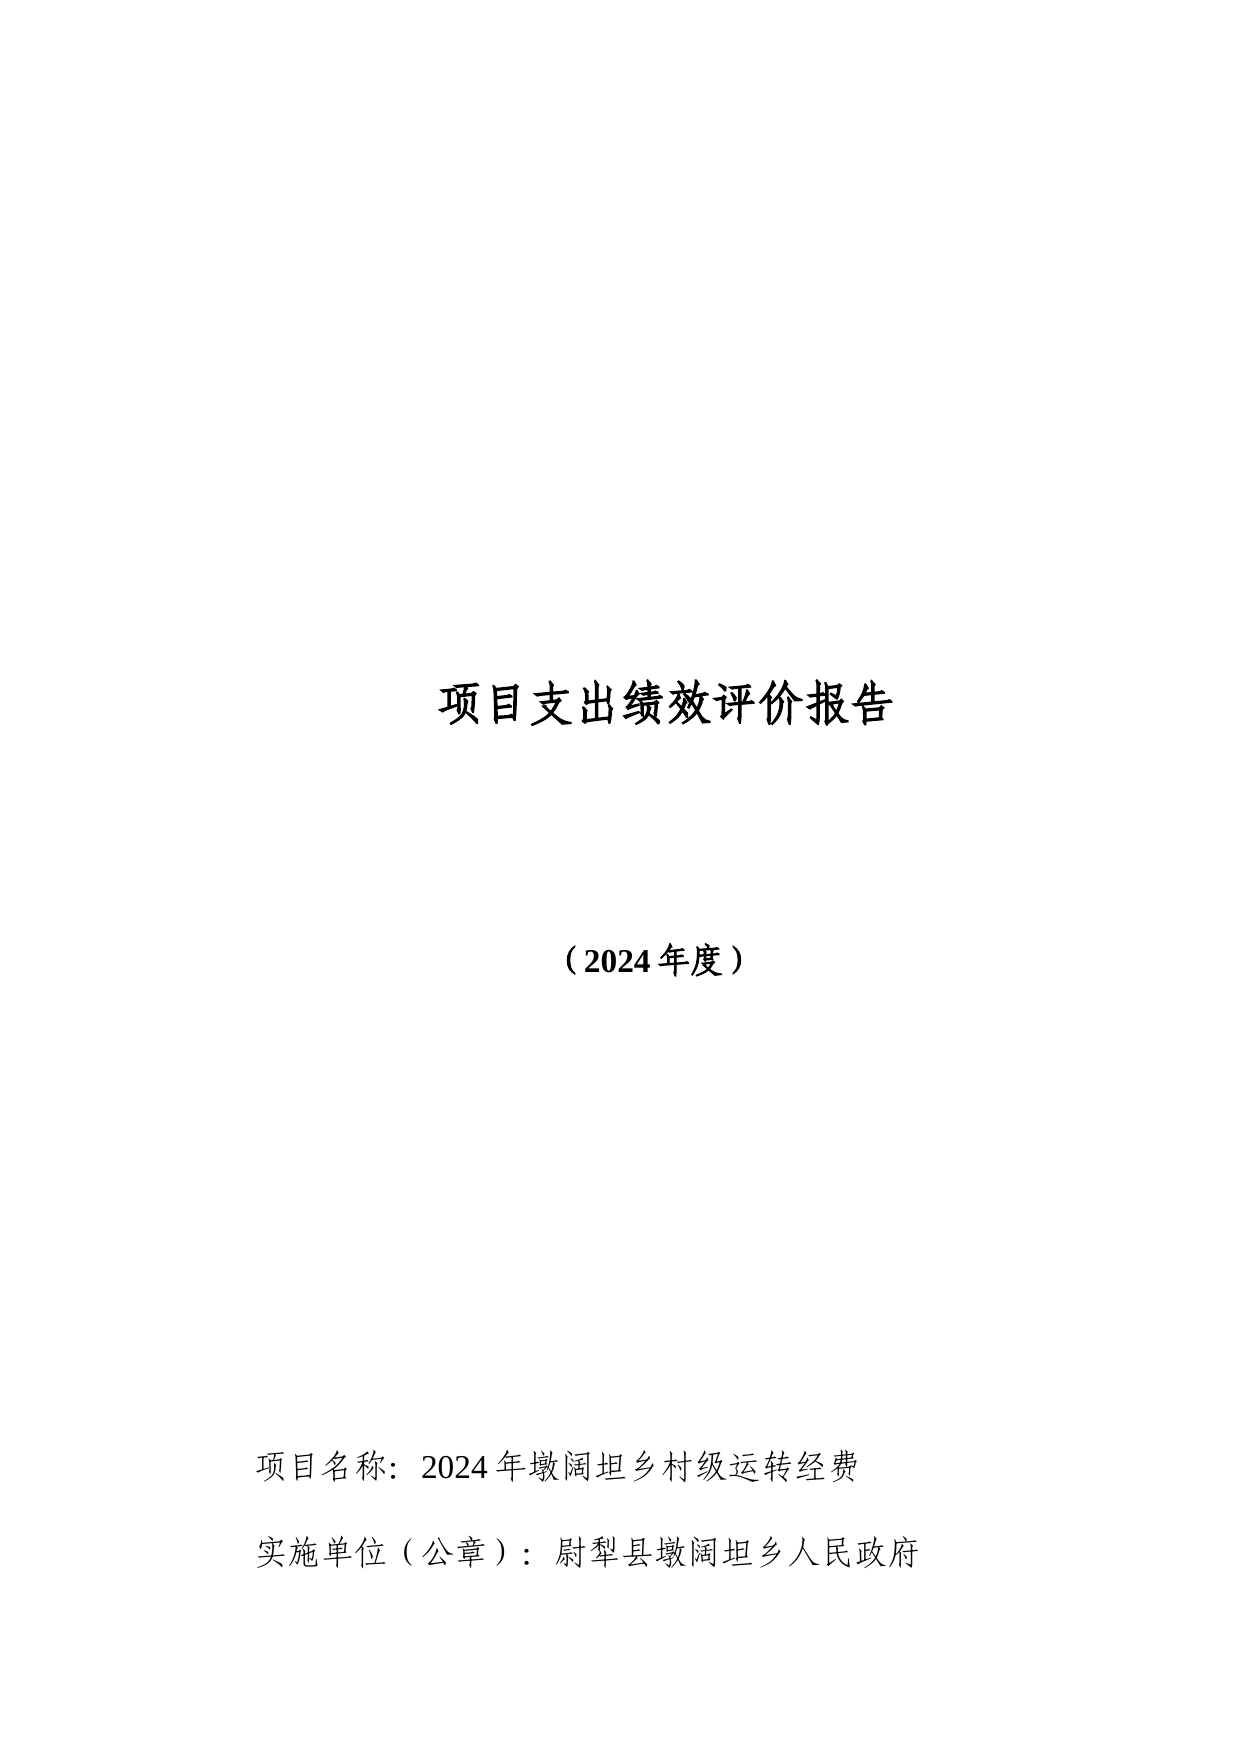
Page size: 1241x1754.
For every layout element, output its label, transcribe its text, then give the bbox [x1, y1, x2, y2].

text （2024年度） [187, 926, 1053, 991]
text 实施单位（公章）：尉犁县墩阔坦乡人民政府 [187, 1518, 1053, 1583]
text 项目名称：2024年墩阔坦乡村级运转经费 [187, 1432, 1053, 1497]
text 项目支出绩效评价报告 [187, 667, 1053, 732]
